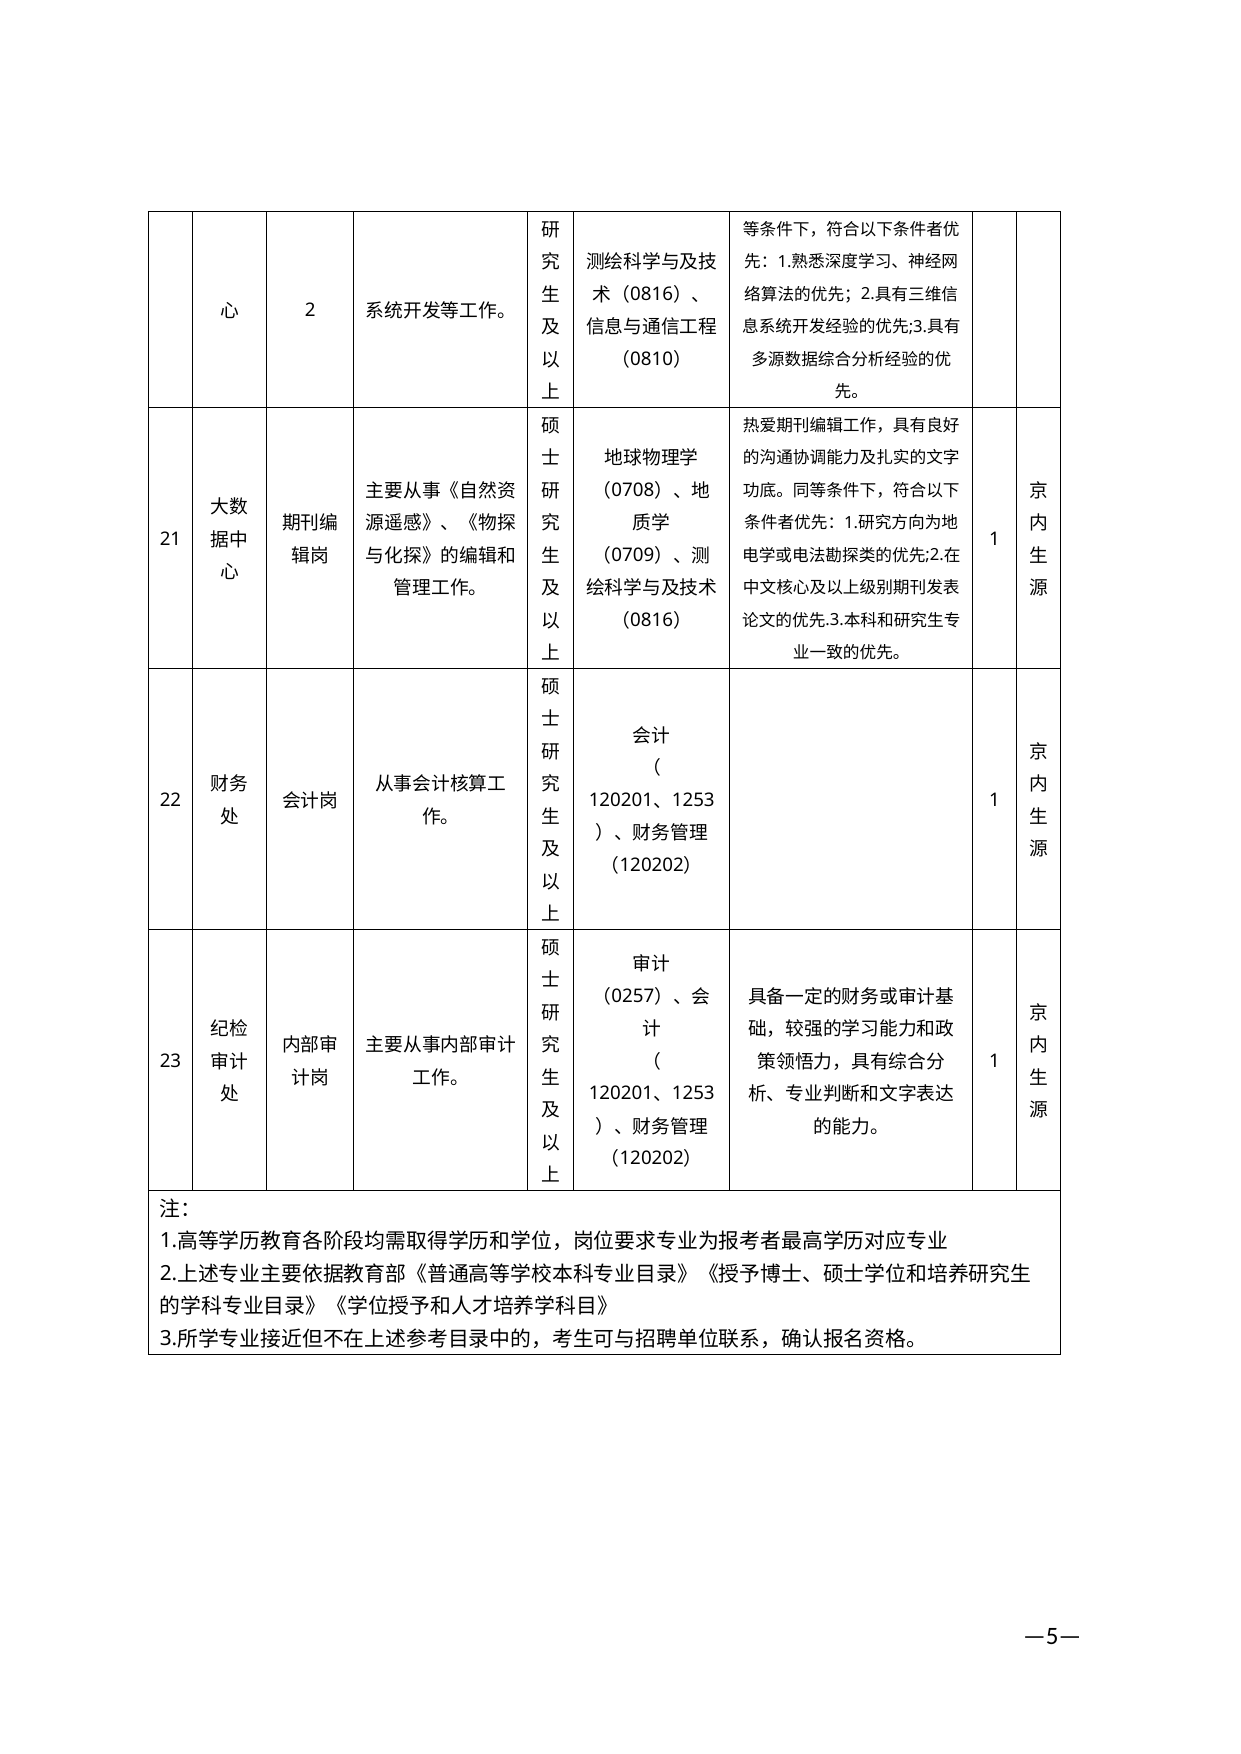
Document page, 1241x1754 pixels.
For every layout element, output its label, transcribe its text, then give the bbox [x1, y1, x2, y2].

table_cell 内部审计岗 [267, 930, 353, 1190]
table_cell 具备一定的财务或审计基础，较强的学习能力和政策领悟力，具有综合分析、专业判断和文字表达的能力。 [730, 930, 972, 1190]
table_cell 23 [149, 930, 192, 1190]
table_cell 京内生源 [1017, 930, 1060, 1190]
table_cell 注： 1.高等学历教育各阶段均需取得学历和学位，岗位要求专业为报考者最高学历对应专业 2.上述专业主要依据教育部《普通高等学校本科专业目录》《授予博士、硕士学位和培养研究生的学科专业目录》《学位授予和人才培养学科目》 3.所学专业接近但不在上述参考目录中的，考生可与招聘单位联系，确认报名资格。 [149, 1191, 1060, 1353]
table_cell 大数据中心 [193, 212, 266, 407]
table_cell 21 [149, 408, 192, 668]
table_cell [1017, 212, 1060, 407]
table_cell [574, 212, 729, 407]
table_cell 热爱期刊编辑工作，具有良好的沟通协调能力及扎实的文字功底。同等条件下，符合以下条件者优先：1.研究方向为地电学或电法勘探类的优先;2.在中文核心及以上级别期刊发表论文的优先.3.本科和研究生专业一致的优先。 [730, 408, 972, 668]
table_cell 从事会计核算工作。 [354, 669, 527, 929]
table_cell 审计（0257）、会计（120201、1253）、财务管理（120202） [574, 930, 729, 1190]
table_cell 京内生源 [1017, 669, 1060, 929]
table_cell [730, 212, 972, 407]
table_cell 1 [973, 408, 1016, 668]
table_cell 纪检审计处 [193, 930, 266, 1190]
table_cell 会计岗 [267, 669, 353, 929]
table_cell 财务处 [193, 669, 266, 929]
table_cell 1 [973, 669, 1016, 929]
table_cell 地球物理学（0708）、地质学（0709）、测绘科学与及技术（0816） [574, 408, 729, 668]
table_cell 1 [973, 930, 1016, 1190]
table_cell 硕士研究生及以上 [528, 669, 573, 929]
table_cell 硕士研究生及以上 [528, 408, 573, 668]
table_cell 大数据中心 [193, 408, 266, 668]
table_cell 主要从事内部审计工作。 [354, 930, 527, 1190]
table_cell 京内生源 [1017, 408, 1060, 668]
table_cell 20 [149, 212, 192, 407]
table_cell 期刊编辑岗 [267, 408, 353, 668]
table_cell 主要从事《自然资源遥感》、《物探与化探》的编辑和管理工作。 [354, 408, 527, 668]
table_cell [730, 669, 972, 929]
table_cell 硕士研究生及以上 [528, 930, 573, 1190]
table_cell 会计（120201、1253）、财务管理（120202） [574, 669, 729, 929]
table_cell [354, 212, 527, 407]
table_cell 博士研究生及以上 [528, 212, 573, 407]
table_cell 1 [973, 212, 1016, 407]
table_cell 22 [149, 669, 192, 929]
table_cell 大数据技术岗2 [267, 212, 353, 407]
